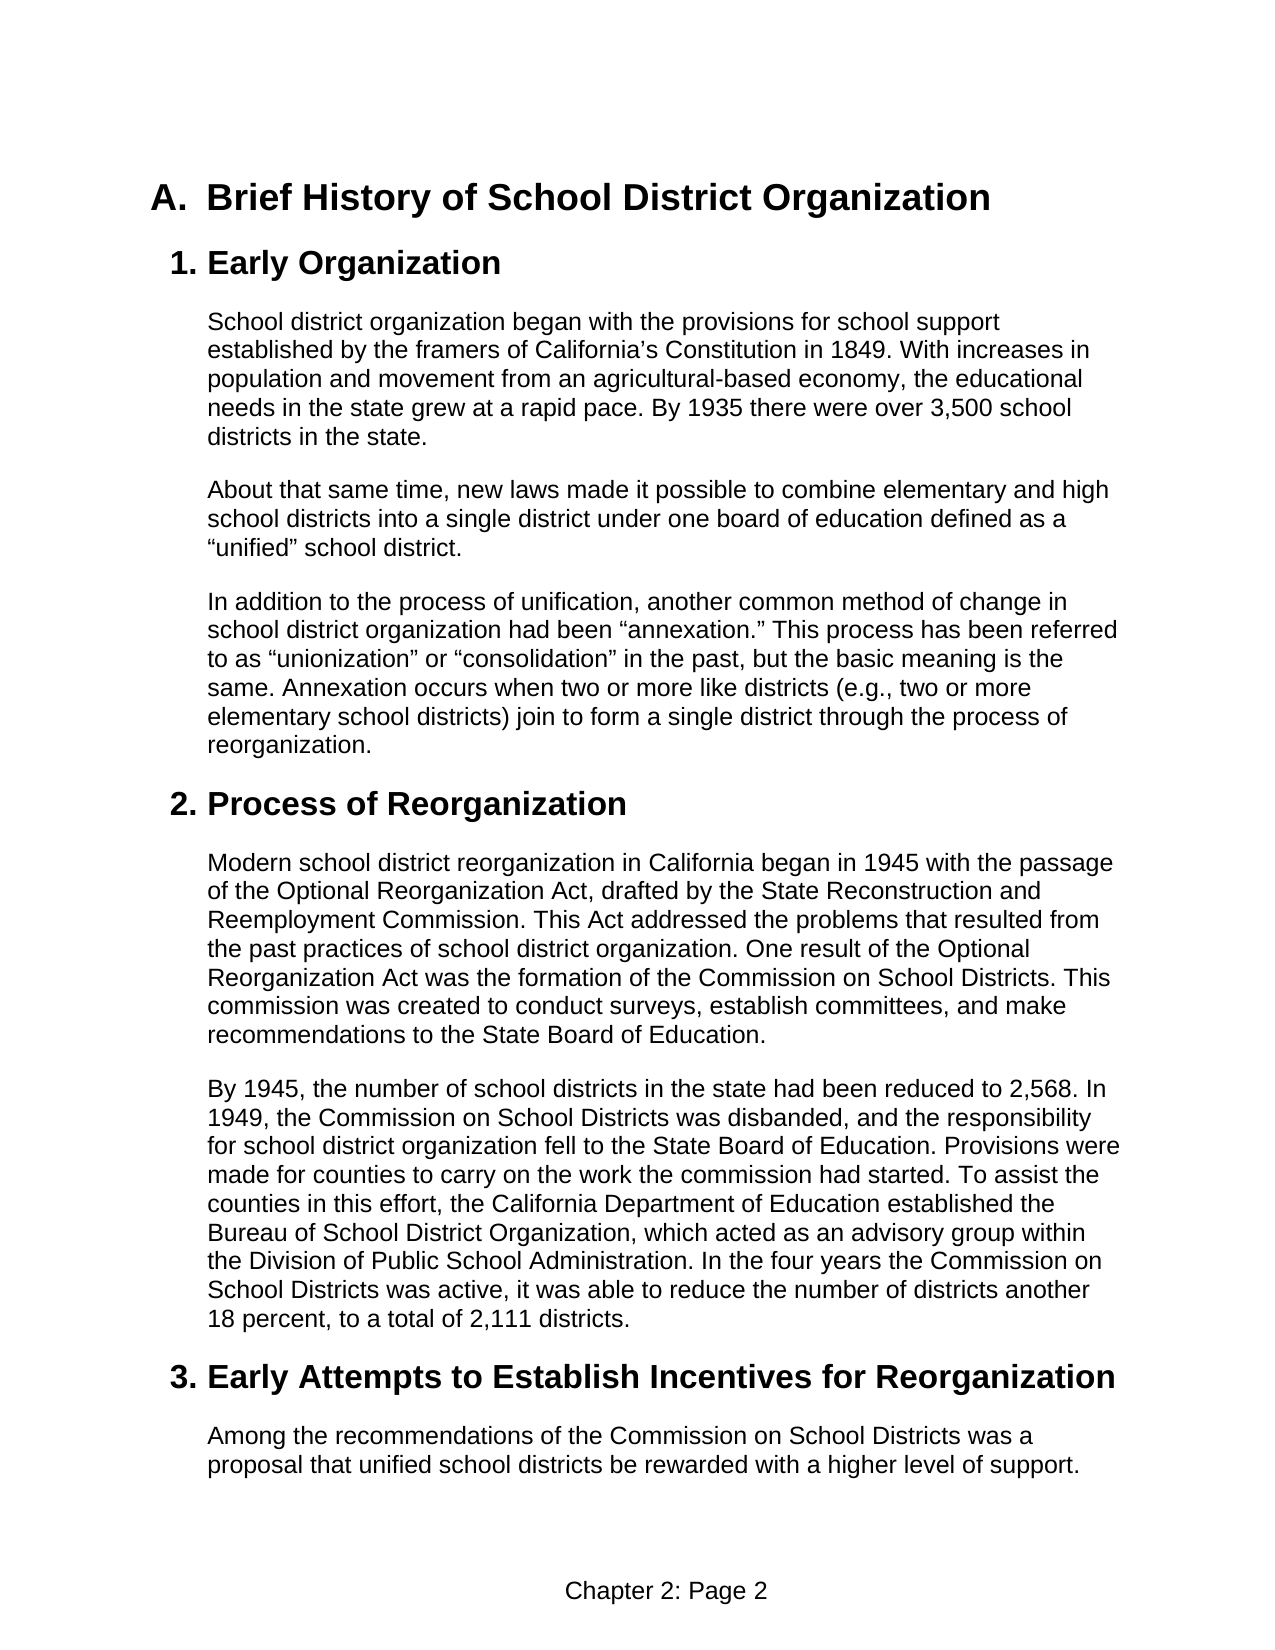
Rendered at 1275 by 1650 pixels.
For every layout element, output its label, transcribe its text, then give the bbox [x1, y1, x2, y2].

text About that same time, new laws made it possible to combine elementary and high school districts into a single district under one board of education defined as a “unified” school district. [207, 475, 1125, 562]
subtitle 3. Early Attempts to Establish Incentives for Reorganization [169, 1357, 1125, 1396]
text School district organization began with the provisions for school support established by the framers of California’s Constitution in 1849. With increases in population and movement from an agricultural-based economy, the educational needs in the state grew at a rapid pace. By 1935 there were over 3,500 school districts in the state. [207, 307, 1125, 450]
text Modern school district reorganization in California began in 1945 with the passage of the Optional Reorganization Act, drafted by the State Reconstruction and Reemployment Commission. This Act addressed the problems that resulted from the past practices of school district organization. One result of the Optional Reorganization Act was the formation of the Commission on . This commission was created to conduct surveys, establish committees, and make recommendations to the State Board of Education. [207, 847, 1125, 1049]
subtitle A. Brief History of School District Organization [150, 175, 1125, 218]
subtitle 2. Process of Reorganization [169, 784, 1125, 822]
subtitle 1. Early Organization [169, 243, 1125, 282]
text In addition to the process of unification, another common method of change in school district organization had been “annexation.” This process has been referred to as “unionization” or “consolidation” in the past, but the basic meaning is the same. Annexation occurs when two or more like districts (e.g., two or more elementary school districts) join to form a single district through the process of reorganization. [207, 587, 1125, 759]
text By 1945, the number of school districts in the state had been reduced to 2,568. In 1949, the Commission on School Districts was disbanded, and the responsibility for school district organization fell to the State Board of Education. Provisions were made for counties to carry on the work the commission had started. To assist the counties in this effort, the California Department of Education established the Bureau of School District Organization, which acted as an advisory group within the Division of Public School Administration. In the four years the Commission on School Districts was active, it was able to reduce the number of districts another 18 percent, to a total of 2,111 districts. [207, 1074, 1125, 1332]
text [207, 1421, 1125, 1478]
